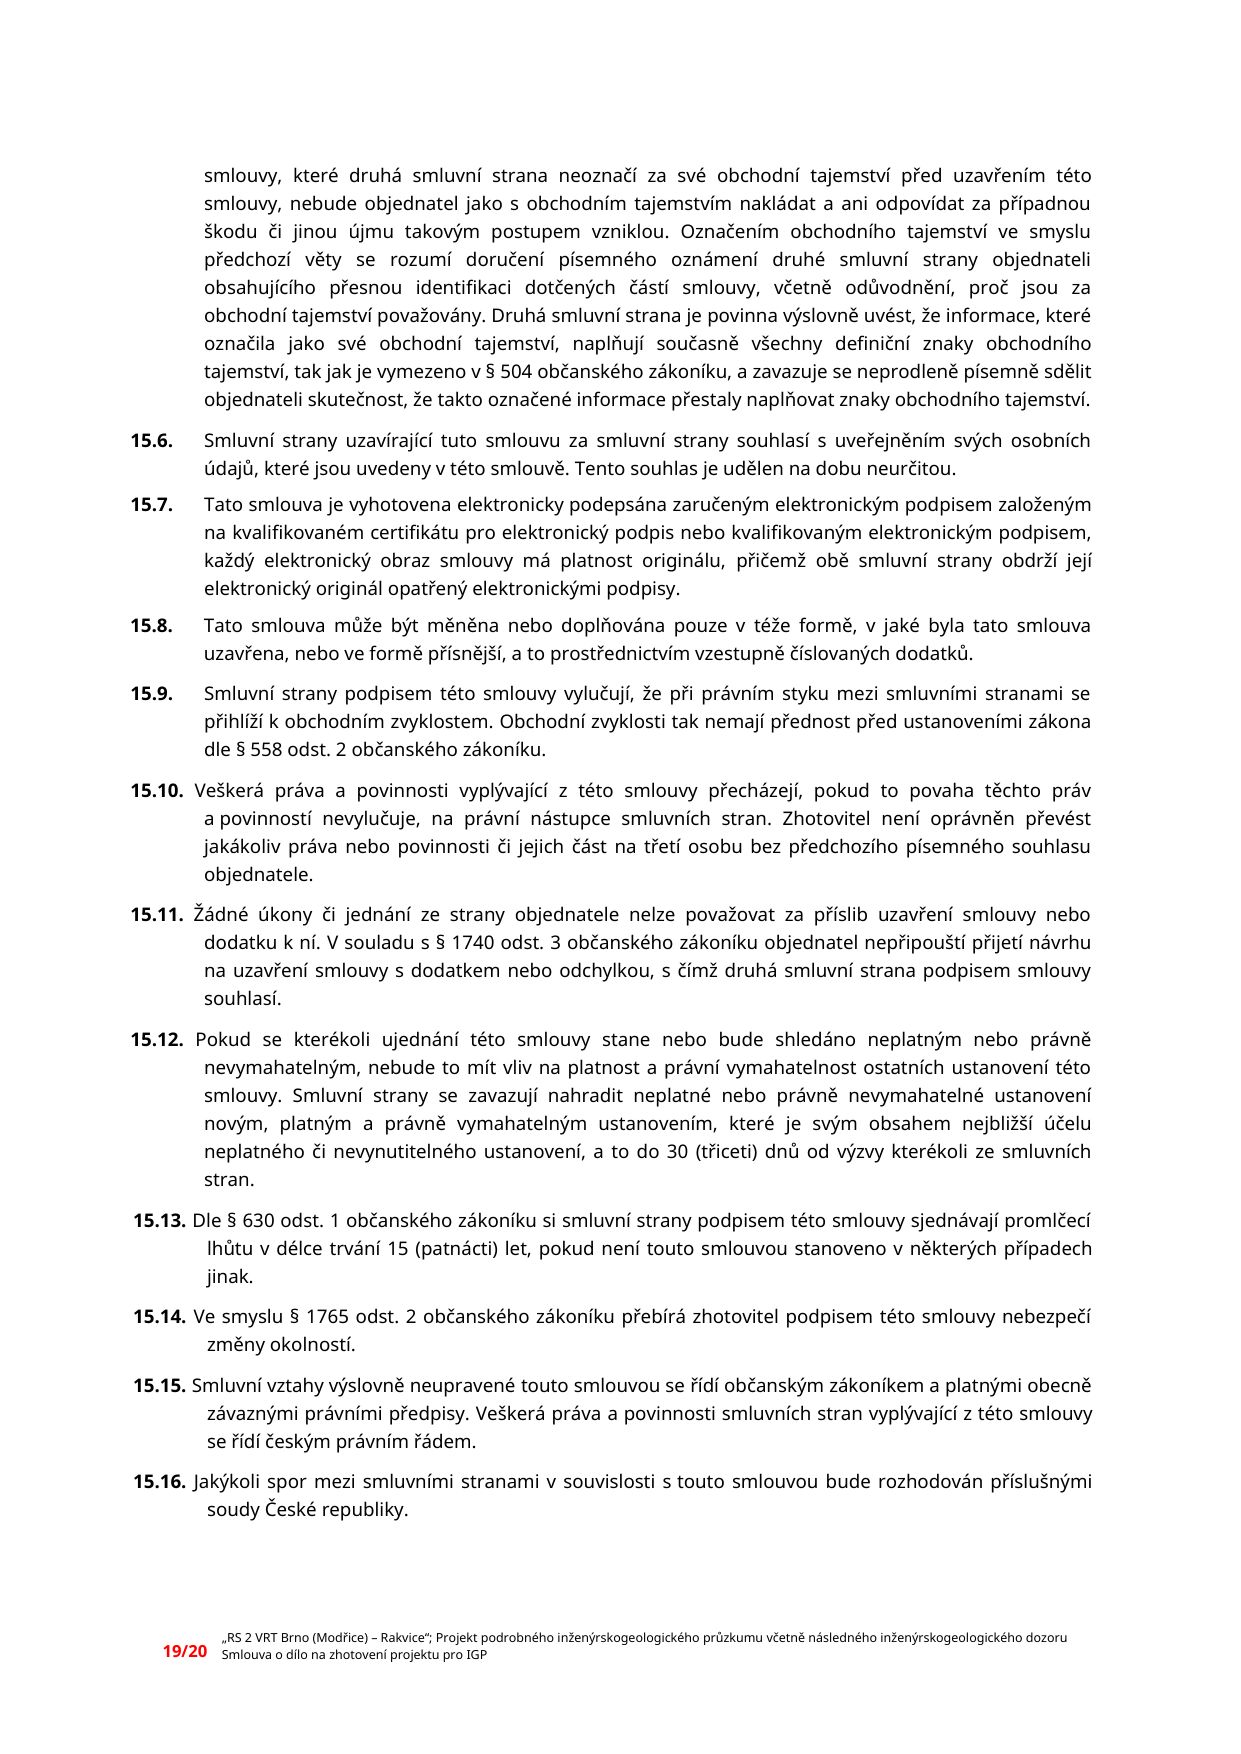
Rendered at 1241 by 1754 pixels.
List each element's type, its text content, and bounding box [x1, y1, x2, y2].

text 15.16. Jakýkoli spor mezi smluvními stranami v souvislosti s touto smlouvou bude rozhodován příslušnými soudy České republiky. [133, 1468, 1092, 1522]
text 15.10. Veškerá práva a povinnosti vyplývající z této smlouvy přecházejí, pokud to povaha těchto práv a povinností nevylučuje, na právní nástupce smluvních stran. Zhotovitel není oprávněn převést jakákoliv práva nebo povinnosti či jejich část na třetí osobu bez předchozího písemného souhlasu objednatele. [130, 777, 1092, 887]
text 15.7. Tato smlouva je vyhotovena elektronicky podepsána zaručeným elektronickým podpisem založeným na kvalifikovaném certifikátu pro elektronický podpis nebo kvalifikovaným elektronickým podpisem, každý elektronický obraz smlouvy má platnost originálu, přičemž obě smluvní strany obdrží její elektronický originál opatřený elektronickými podpisy. [130, 492, 1092, 601]
text 15.11. Žádné úkony či jednání ze strany objednatele nelze považovat za příslib uzavření smlouvy nebo dodatku k ní. V souladu s § 1740 odst. 3 občanského zákoníku objednatel nepřipouští přijetí návrhu na uzavření smlouvy s dodatkem nebo odchylkou, s čímž druhá smluvní strana podpisem smlouvy souhlasí. [130, 902, 1092, 1011]
text 15.6. Smluvní strany uzavírající tuto smlouvu za smluvní strany souhlasí s uveřejněním svých osobních údajů, které jsou uvedeny v této smlouvě. Tento souhlas je udělen na dobu neurčitou. [130, 427, 1092, 481]
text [130, 162, 1092, 412]
text 15.8. Tato smlouva může být měněna nebo doplňována pouze v téže formě, v jaké byla tato smlouva uzavřena, nebo ve formě přísnější, a to prostřednictvím vzestupně číslovaných dodatků. [130, 612, 1092, 666]
text 15.9. Smluvní strany podpisem této smlouvy vylučují, že při právním styku mezi smluvními stranami se přihlíží k obchodním zvyklostem. Obchodní zvyklosti tak nemají přednost před ustanoveními zákona dle § 558 odst. 2 občanského zákoníku. [130, 681, 1092, 762]
text 15.14. Ve smyslu § 1765 odst. 2 občanského zákoníku přebírá zhotovitel podpisem této smlouvy nebezpečí změny okolností. [133, 1303, 1092, 1357]
text 15.15. Smluvní vztahy výslovně neupravené touto smlouvou se řídí občanským zákoníkem a platnými obecně závaznými právními předpisy. Veškerá práva a povinnosti smluvních stran vyplývající z této smlouvy se řídí českým právním řádem. [133, 1372, 1092, 1453]
text 15.13. Dle § 630 odst. 1 občanského zákoníku si smluvní strany podpisem této smlouvy sjednávají promlčecí lhůtu v délce trvání 15 (patnácti) let, pokud není touto smlouvou stanoveno v některých případech jinak. [133, 1207, 1092, 1288]
text 15.12. Pokud se kterékoli ujednání této smlouvy stane nebo bude shledáno neplatným nebo právně nevymahatelným, nebude to mít vliv na platnost a právní vymahatelnost ostatních ustanovení této smlouvy. Smluvní strany se zavazují nahradit neplatné nebo právně nevymahatelné ustanovení novým, platným a právně vymahatelným ustanovením, které je svým obsahem nejbližší účelu neplatného či nevynutitelného ustanovení, a to do 30 (třiceti) dnů od výzvy kterékoli ze smluvních stran. [130, 1026, 1092, 1192]
